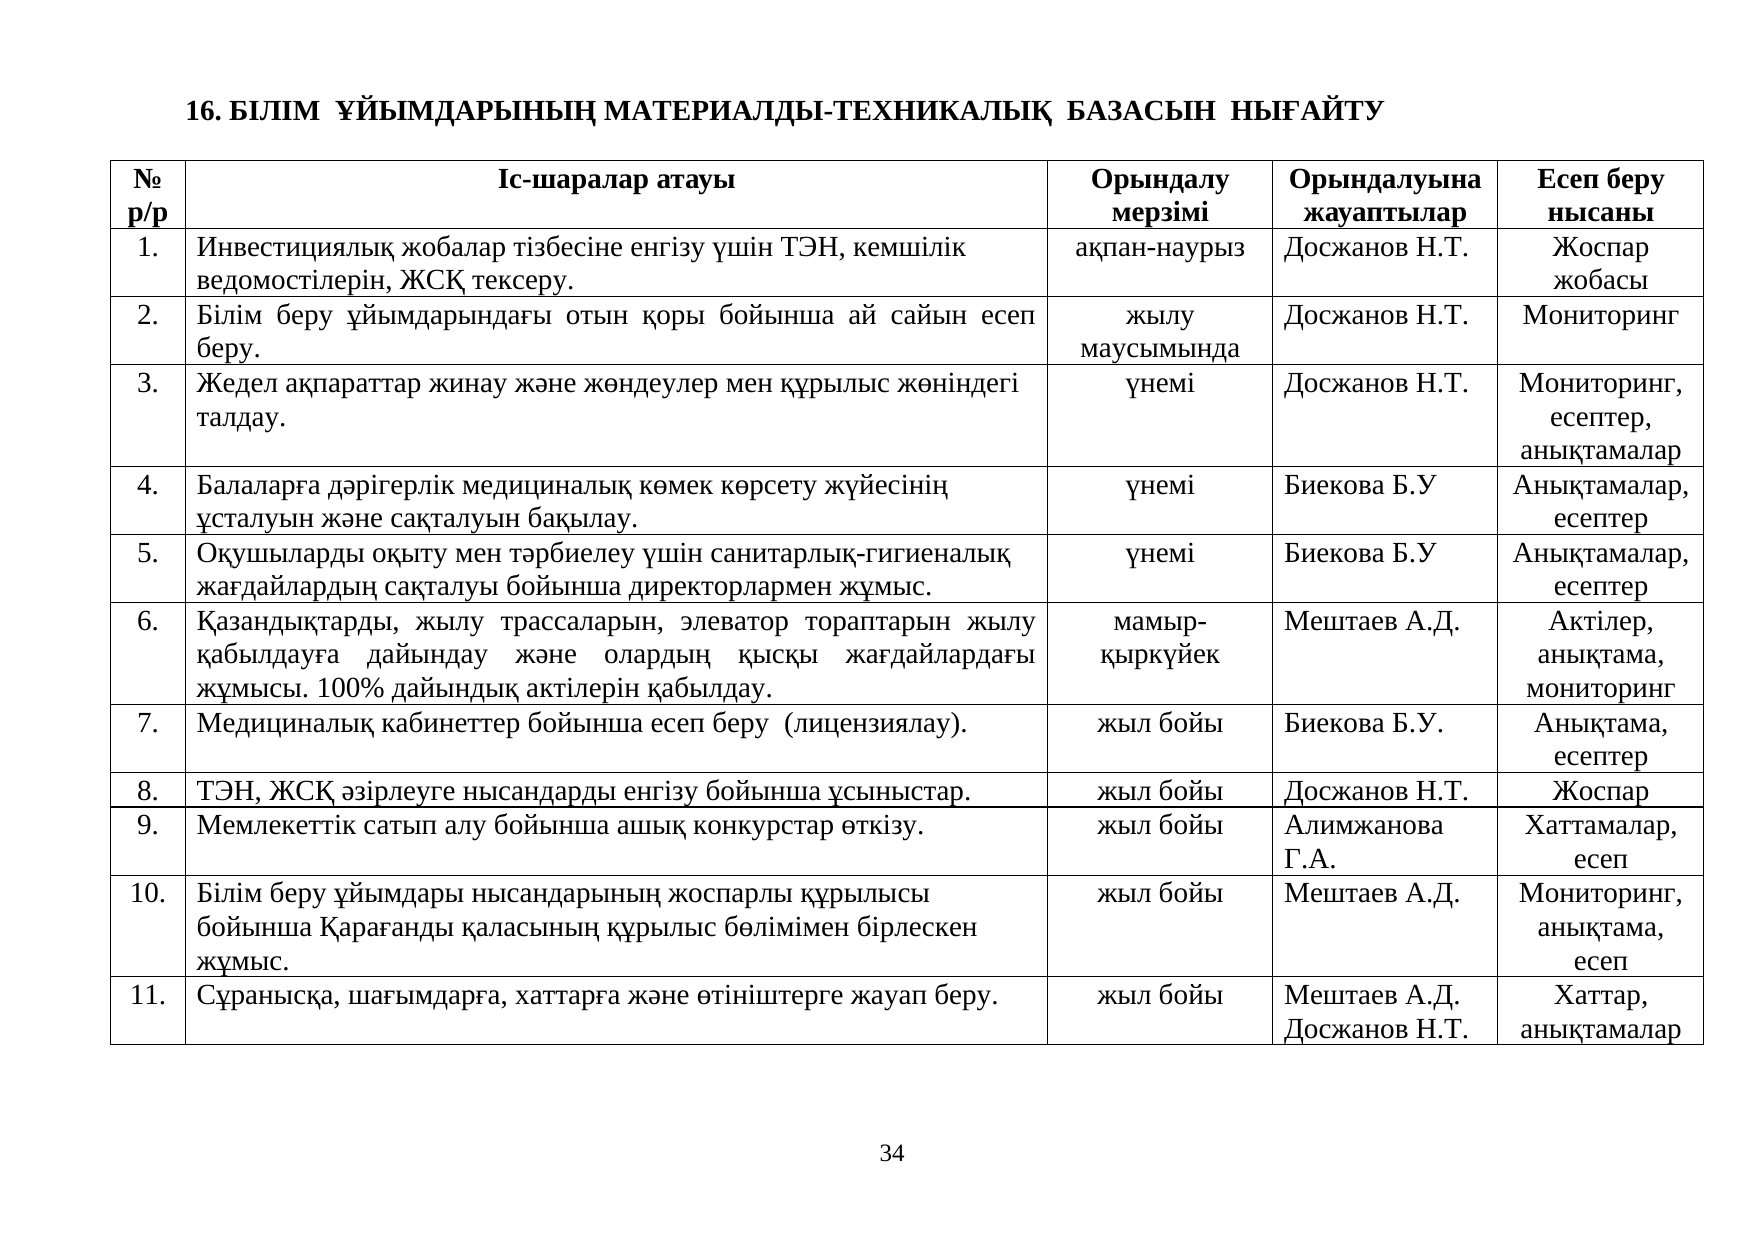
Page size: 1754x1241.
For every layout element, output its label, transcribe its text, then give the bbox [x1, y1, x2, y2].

table_cell ақпан-наурыз [1048, 229, 1272, 296]
table_cell жыл бойы [1048, 705, 1272, 772]
table_cell Алимжанова Г.А. [1273, 808, 1497, 874]
table_cell жылу маусымында [1048, 297, 1272, 364]
table_cell мамыр-қыркүйек [1048, 603, 1272, 704]
table_cell жыл бойы [1048, 977, 1272, 1044]
table_cell Биекова Б.У [1273, 467, 1497, 534]
table_cell үнемі [1048, 535, 1272, 602]
table_cell Оқушыларды оқыту мен тәрбиелеу үшін санитарлық-гигиеналық жағдайлардың сақталуы бойынша директорлармен жұмыс. [186, 535, 1047, 602]
table_cell Мештаев А.Д. [1273, 603, 1497, 704]
table_cell Мемлекеттік сатып алу бойынша ашық конкурстар өткізу. [186, 808, 1047, 874]
table_cell Биекова Б.У [1273, 535, 1497, 602]
text 16. білім ұйымдарының материалды-техникалық базасын нығайту [185, 93, 1636, 126]
table_cell Мониторинг, анықтама, есеп [1498, 876, 1703, 976]
table_cell Биекова Б.У. [1273, 705, 1497, 772]
table_cell 5. [111, 535, 185, 602]
table_cell Мониторинг, есептер, анықтамалар [1498, 365, 1703, 466]
table_cell жыл бойы [1048, 876, 1272, 976]
table_cell Досжанов Н.Т. [1273, 297, 1497, 364]
table_cell Досжанов Н.Т. [1273, 773, 1497, 806]
table_cell Анықтамалар, есептер [1498, 467, 1703, 534]
table_cell Инвестициялық жобалар тізбесіне енгізу үшін ТЭН, кемшілік ведомостілерін, ЖСҚ тексеру. [186, 229, 1047, 296]
table_cell 1. [111, 229, 185, 296]
table_cell ТЭН, ЖСҚ әзірлеуге нысандарды енгізу бойынша ұсыныстар. [186, 773, 1047, 806]
table_cell Мониторинг [1498, 297, 1703, 364]
table_header Орындалу мерзімі [1048, 161, 1272, 228]
table_cell үнемі [1048, 467, 1272, 534]
table_cell жыл бойы [1048, 773, 1272, 806]
table_cell Жедел ақпараттар жинау және жөндеулер мен құрылыс жөніндегі талдау. [186, 365, 1047, 466]
table_cell 2. [111, 297, 185, 364]
table_cell Қазандықтарды, жылу трассаларын, элеватор тораптарын жылу қабылдауға дайындау және олардың қысқы жағдайлардағы жұмысы. 100% дайындық актілерін қабылдау. [186, 603, 1047, 704]
table_cell 10. [111, 876, 185, 976]
table_cell 6. [111, 603, 185, 704]
table_header Есеп беру нысаны [1498, 161, 1703, 228]
table_cell Досжанов Н.Т. [1273, 365, 1497, 466]
table_cell 7. [111, 705, 185, 772]
table_cell Анықтама, есептер [1498, 705, 1703, 772]
table_cell 3. [111, 365, 185, 466]
table_cell Актілер, анықтама, мониторинг [1498, 603, 1703, 704]
table_cell Жоспар жобасы [1498, 229, 1703, 296]
table_cell Балаларға дәрігерлік медициналық көмек көрсету жүйесінің ұсталуын және сақталуын бақылау. [186, 467, 1047, 534]
table_cell 8. [111, 773, 185, 806]
table_cell Досжанов Н.Т. [1273, 229, 1497, 296]
table_cell Медициналық кабинеттер бойынша есеп беру (лицензиялау). [186, 705, 1047, 772]
table_cell Мештаев А.Д. [1273, 876, 1497, 976]
table_cell Хаттар, анықтамалар [1498, 977, 1703, 1044]
table_header Орындалуына жауаптылар [1273, 161, 1497, 228]
table_cell жыл бойы [1048, 808, 1272, 874]
table_cell 9. [111, 808, 185, 874]
table_cell Жоспар [1498, 773, 1703, 806]
table_header Іс-шаралар атауы [186, 161, 1047, 228]
table_cell Білім беру ұйымдары нысандарының жоспарлы құрылысы бойынша Қарағанды қаласының құрылыс бөлімімен бірлескен жұмыс. [186, 876, 1047, 976]
table_cell үнемі [1048, 365, 1272, 466]
table_header № р/р [111, 161, 185, 228]
table_cell 4. [111, 467, 185, 534]
table_cell Анықтамалар, есептер [1498, 535, 1703, 602]
table_cell Мештаев А.Д. Досжанов Н.Т. [1273, 977, 1497, 1044]
table_cell Сұранысқа, шағымдарға, хаттарға және өтініштерге жауап беру. [186, 977, 1047, 1044]
table_cell Хаттамалар, есеп [1498, 808, 1703, 874]
table_cell Білім беру ұйымдарындағы отын қоры бойынша ай сайын есеп беру. [186, 297, 1047, 364]
table_cell 11. [111, 977, 185, 1044]
